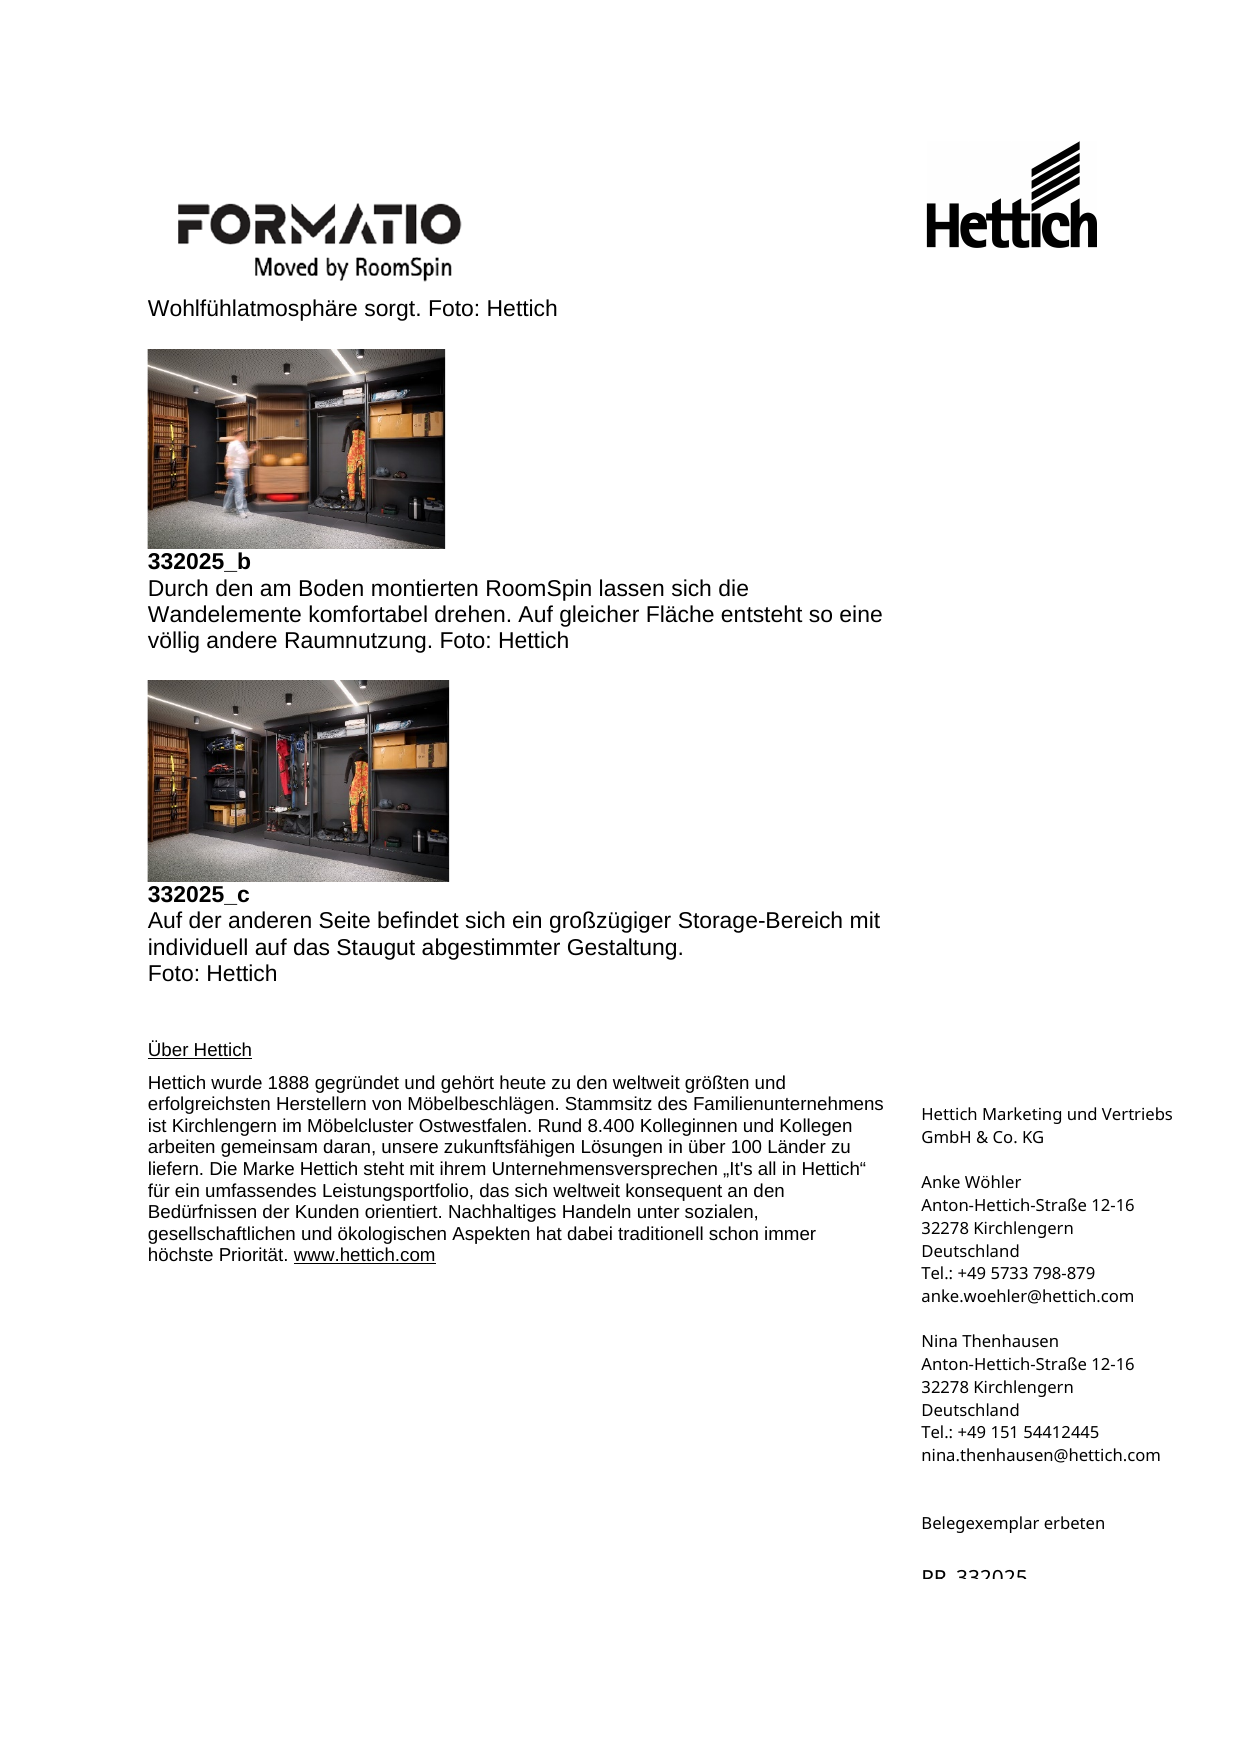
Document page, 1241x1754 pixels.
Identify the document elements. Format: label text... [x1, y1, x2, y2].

text 332025_b [148, 548, 886, 574]
picture [926, 141, 1097, 248]
text Über Hettich [148, 1039, 886, 1061]
text Durch den am Boden montierten RoomSpin lassen sich die Wandelemente komfortabel drehen. Auf gleicher Fläche entsteht so eine völlig andere Raumnutzung. Foto: Hettich [148, 574, 886, 653]
picture [147, 349, 446, 549]
text 332025_c [148, 881, 886, 907]
picture [147, 175, 491, 294]
text Foto: Hettich [148, 960, 886, 987]
picture [147, 680, 450, 882]
text Hettich wurde 1888 gegründet und gehört heute zu den weltweit größten und erfolgreichsten Herstellern von Möbelbeschlägen. Stammsitz des Familienunternehmens ist Kirchlengern im Möbelcluster Ostwestfalen. Rund 8.400 Kolleginnen und Kollegen arbeiten gemeinsam daran, unsere zukunftsfähigen Lösungen in über 100 Länder zu liefern. Die Marke Hettich steht mit ihrem Unternehmensversprechen „It's all in Hettich“ für ein umfassendes Leistungsportfolio, das sich weltweit konsequent an den Bedürfnissen der Kunden orientiert. Nachhaltiges Handeln unter sozialen, gesellschaftlichen und ökologischen Aspekten hat dabei traditionell schon immer höchste Priorität. www.hettich.com [148, 1072, 886, 1266]
text Auf der anderen Seite befindet sich ein großzügiger Storage-Bereich mit individuell auf das Staugut abgestimmter Gestaltung. [148, 907, 886, 960]
